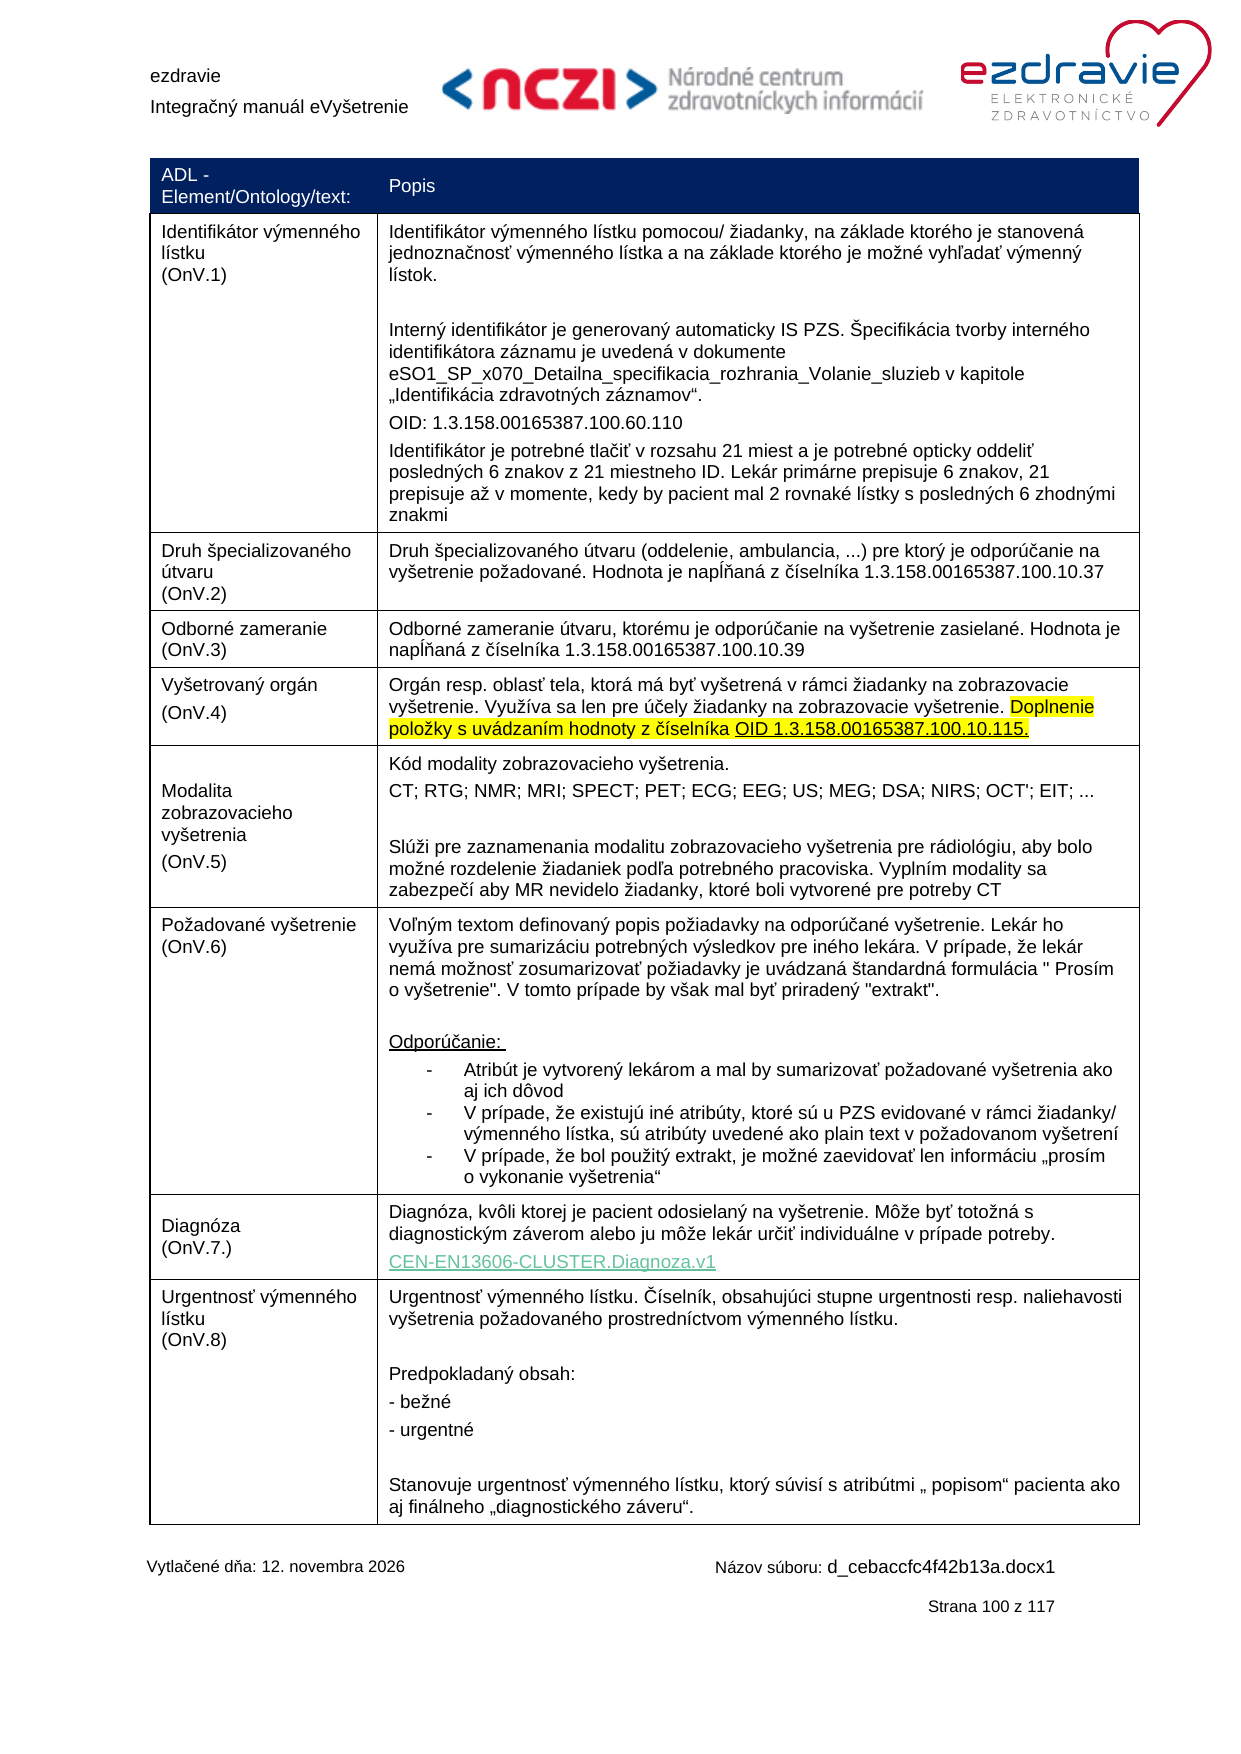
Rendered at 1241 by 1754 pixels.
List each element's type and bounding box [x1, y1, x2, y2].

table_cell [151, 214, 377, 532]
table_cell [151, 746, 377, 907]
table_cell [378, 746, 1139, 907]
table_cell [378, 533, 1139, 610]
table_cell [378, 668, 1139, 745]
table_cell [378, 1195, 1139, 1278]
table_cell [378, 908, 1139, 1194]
picture [961, 20, 1212, 127]
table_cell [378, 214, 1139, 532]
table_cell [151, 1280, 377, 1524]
picture [442, 67, 924, 114]
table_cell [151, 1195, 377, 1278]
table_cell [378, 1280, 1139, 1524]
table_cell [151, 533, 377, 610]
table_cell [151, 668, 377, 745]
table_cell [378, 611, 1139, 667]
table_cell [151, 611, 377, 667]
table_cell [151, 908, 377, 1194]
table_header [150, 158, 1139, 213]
